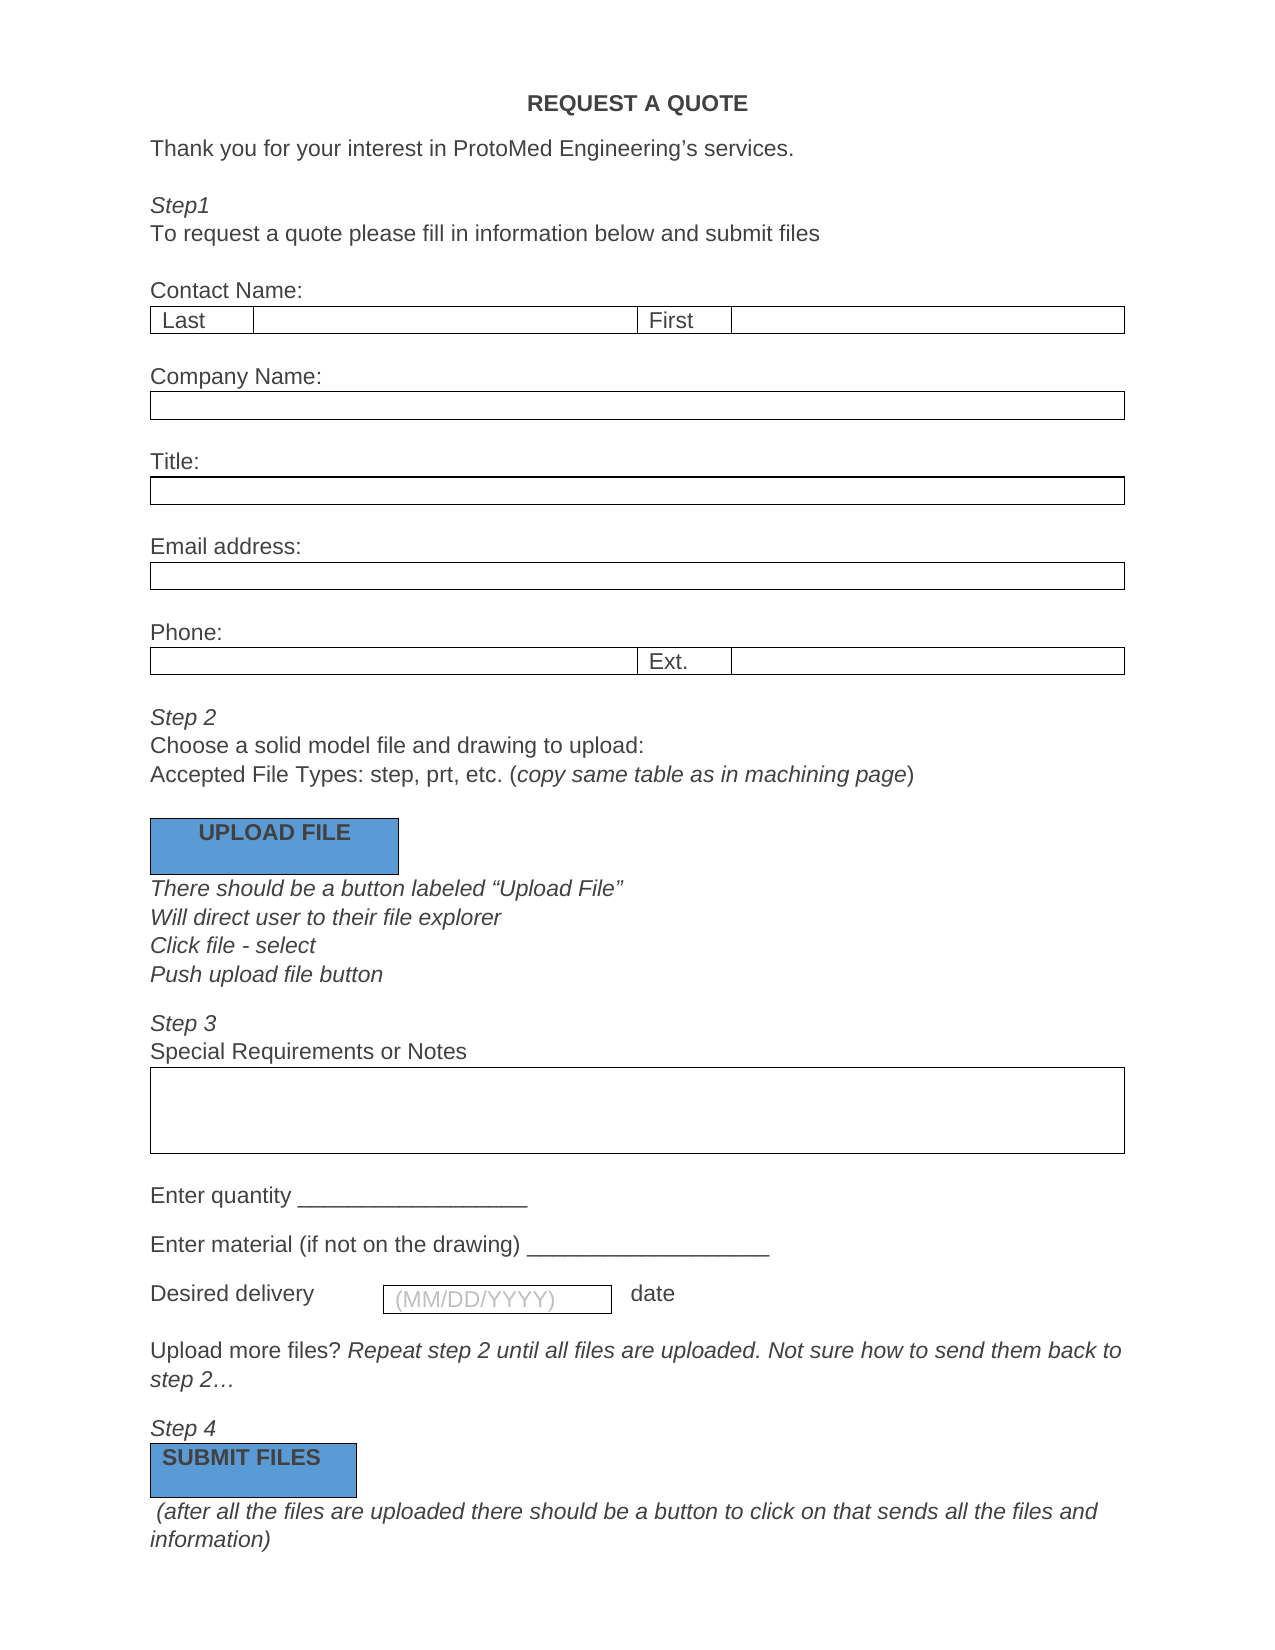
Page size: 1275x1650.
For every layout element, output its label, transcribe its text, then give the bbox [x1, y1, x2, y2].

text There should be a button labeled “Upload File” [150, 875, 1125, 902]
text Will direct user to their file explorer [150, 904, 1125, 930]
text Enter quantity __________________ [150, 1182, 1125, 1209]
text Step 4 [150, 1415, 1125, 1441]
table_header [151, 392, 1124, 418]
text Desired delivery date [150, 1280, 1125, 1307]
text Company Name: [150, 363, 1125, 389]
table_header [151, 563, 1124, 589]
text Upload more files? Repeat step 2 until all files are uploaded. Not sure how to send them back to step 2… [150, 1337, 1125, 1392]
text Email address: [150, 533, 1125, 559]
table_header UPLOAD FILE [151, 819, 398, 874]
text Special Requirements or Notes [150, 1038, 1125, 1064]
text Phone: [150, 618, 1125, 645]
table_header [732, 648, 1124, 674]
table_header Ext. [638, 648, 731, 674]
text Accepted File Types: step, prt, etc. (copy same table as in machining page) [150, 761, 1125, 787]
text Step 2 [150, 704, 1125, 730]
table_header [151, 478, 1124, 504]
table_header [151, 648, 637, 674]
text To request a quote please fill in information below and submit files [150, 220, 1125, 247]
text Enter material (if not on the drawing) ___________________ [150, 1231, 1125, 1258]
text Thank you for your interest in ProtoMed Engineering’s services. [150, 135, 1125, 161]
text Push upload file button [150, 961, 1125, 987]
table_header First [638, 307, 731, 333]
table_header [151, 1068, 1124, 1153]
table_header Last [151, 307, 253, 333]
table_header [732, 307, 1124, 333]
table_header SUBMIT FILES [151, 1444, 356, 1497]
text Title: [150, 448, 1125, 474]
table_header (MM/DD/YYYY) [384, 1286, 611, 1312]
text Click file - select [150, 932, 1125, 959]
text Step 3 [150, 1010, 1125, 1036]
table_header [254, 307, 637, 333]
text Choose a solid model file and drawing to upload: [150, 732, 1125, 759]
text Contact Name: [150, 277, 1125, 304]
text (after all the files are uploaded there should be a button to click on that sends all the files and information) [150, 1498, 1125, 1553]
text REQUEST A QUOTE [150, 90, 1125, 116]
text Step1 [150, 163, 1125, 218]
